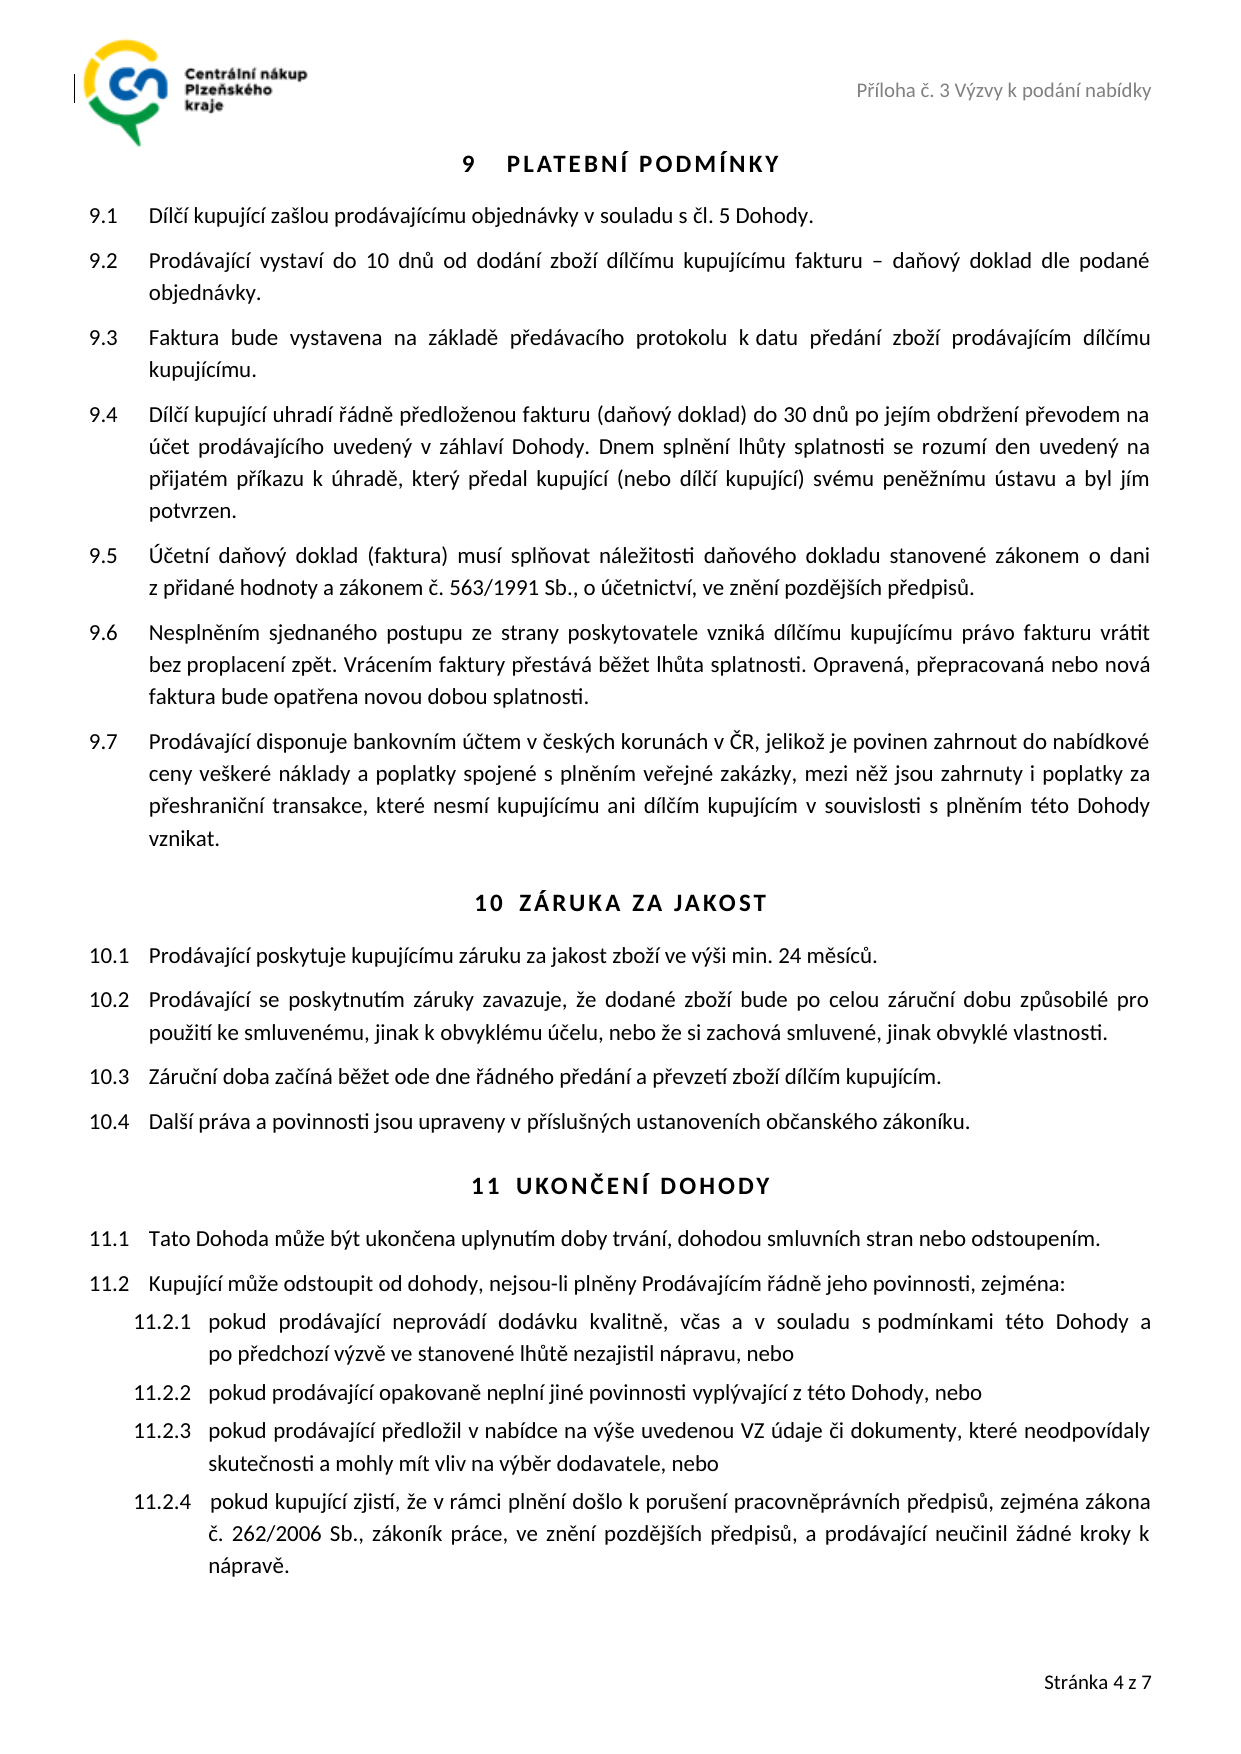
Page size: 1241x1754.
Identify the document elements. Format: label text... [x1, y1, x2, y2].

subtitle PLATEBNÍ PODMÍNKY [89, 148, 1152, 178]
subtitle Nesplněním sjednaného postupu ze strany poskytovatele vzniká dílčímu kupujícímu právo fakturu vrátit bez proplacení zpět. Vrácením faktury přestává běžet lhůta splatnosti. Opravená, přepracovaná nebo nová faktura bude opatřena novou dobou splatnosti. [89, 618, 1152, 710]
subtitle pokud prodávající opakovaně neplní jiné povinnosti vyplývající z této Dohody, nebo [133, 1378, 1152, 1406]
subtitle Prodávající vystaví do 10 dnů od dodání zboží dílčímu kupujícímu fakturu – daňový doklad dle podané objednávky. [89, 246, 1152, 306]
subtitle Dílčí kupující uhradí řádně předloženou fakturu (daňový doklad) do 30 dnů po jejím obdržení převodem na účet prodávajícího uvedený v záhlaví Dohody. Dnem splnění lhůty splatnosti se rozumí den uvedený na přijatém příkazu k úhradě, který předal kupující (nebo dílčí kupující) svému peněžnímu ústavu a byl jím potvrzen. [89, 400, 1152, 524]
subtitle Záruční doba začíná běžet ode dne řádného předání a převzetí zboží dílčím kupujícím. [89, 1062, 1152, 1090]
subtitle Kupující může odstoupit od dohody, nejsou-li plněny Prodávajícím řádně jeho povinnosti, zejména: [89, 1269, 1152, 1297]
subtitle pokud prodávající předložil v nabídce na výše uvedenou VZ údaje či dokumenty, které neodpovídaly skutečnosti a mohly mít vliv na výběr dodavatele, nebo [133, 1416, 1152, 1477]
subtitle Dílčí kupující zašlou prodávajícímu objednávky v souladu s čl. 5 Dohody. [89, 201, 1152, 229]
subtitle 11.2.4 pokud kupující zjistí, že v rámci plnění došlo k porušení pracovněprávních předpisů, zejména zákona č. 262/2006 Sb., zákoník práce, ve znění pozdějších předpisů, a prodávající neučinil žádné kroky k nápravě. [133, 1487, 1152, 1579]
subtitle UKONČENÍ DOHODY [89, 1171, 1152, 1201]
subtitle pokud prodávající neprovádí dodávku kvalitně, včas a v souladu s podmínkami této Dohody a po předchozí výzvě ve stanovené lhůtě nezajistil nápravu, nebo [133, 1307, 1152, 1368]
subtitle Prodávající se poskytnutím záruky zavazuje, že dodané zboží bude po celou záruční dobu způsobilé pro použití ke smluvenému, jinak k obvyklému účelu, nebo že si zachová smluvené, jinak obvyklé vlastnosti. [89, 986, 1152, 1046]
subtitle Faktura bude vystavena na základě předávacího protokolu k datu předání zboží prodávajícím dílčímu kupujícímu. [89, 323, 1152, 383]
subtitle Prodávající disponuje bankovním účtem v českých korunách v ČR, jelikož je povinen zahrnout do nabídkové ceny veškeré náklady a poplatky spojené s plněním veřejné zakázky, mezi něž jsou zahrnuty i poplatky za přeshraniční transakce, které nesmí kupujícímu ani dílčím kupujícím v souvislosti s plněním této Dohody vznikat. [89, 727, 1152, 852]
subtitle Účetní daňový doklad (faktura) musí splňovat náležitosti daňového dokladu stanovené zákonem o dani z přidané hodnoty a zákonem č. 563/1991 Sb., o účetnictví, ve znění pozdějších předpisů. [89, 541, 1152, 601]
picture [39, 0, 353, 192]
subtitle Prodávající poskytuje kupujícímu záruku za jakost zboží ve výši min. 24 měsíců. [89, 941, 1152, 969]
subtitle Tato Dohoda může být ukončena uplynutím doby trvání, dohodou smluvních stran nebo odstoupením. [89, 1224, 1152, 1252]
subtitle ZÁRUKA ZA JAKOST [89, 887, 1152, 918]
subtitle Další práva a povinnosti jsou upraveny v příslušných ustanoveních občanského zákoníku. [89, 1107, 1152, 1135]
